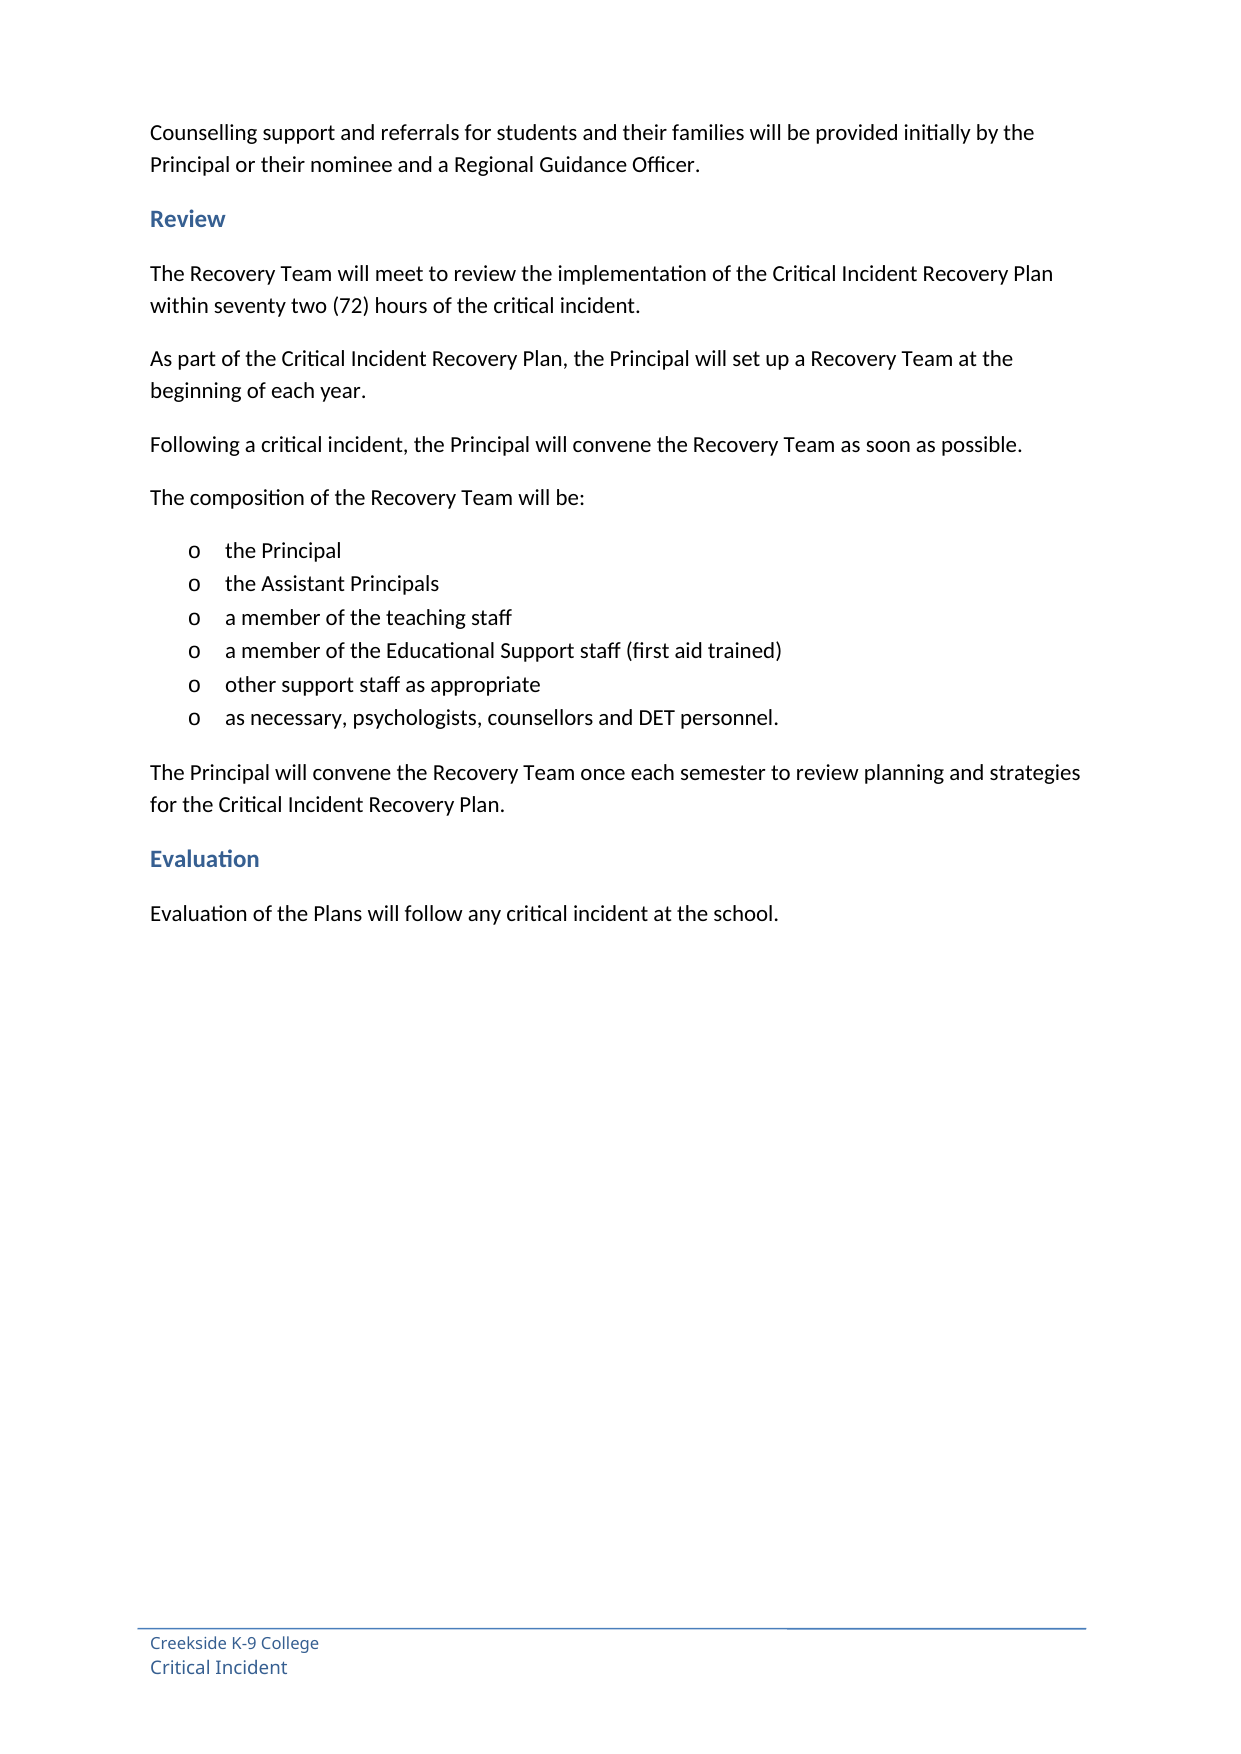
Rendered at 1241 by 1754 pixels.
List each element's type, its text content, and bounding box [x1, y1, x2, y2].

text Evaluation of the Plans will follow any critical incident at the school. [150, 899, 1090, 927]
list a member of the Educational Support staff (first aid trained) [187, 636, 1090, 666]
text The Principal will convene the Recovery Team once each semester to review planning and strategies for the Critical Incident Recovery Plan. [150, 758, 1090, 818]
text The Recovery Team will meet to review the implementation of the Critical Incident Recovery Plan within seventy two (72) hours of the critical incident. [150, 259, 1090, 319]
list the Principal [187, 536, 1090, 565]
text Evaluation [150, 843, 1090, 873]
list as necessary, psychologists, counsellors and DET personnel. [187, 703, 1090, 733]
text Counselling support and referrals for students and their families will be provided initially by the Principal or their nominee and a Regional Guidance Officer. [150, 118, 1090, 178]
text As part of the Critical Incident Recovery Plan, the Principal will set up a Recovery Team at the beginning of each year. [150, 344, 1090, 405]
list a member of the teaching staff [187, 603, 1090, 632]
list the Assistant Principals [187, 569, 1090, 598]
text Review [150, 203, 1090, 234]
text The composition of the Recovery Team will be: [150, 483, 1090, 511]
text Following a critical incident, the Principal will convene the Recovery Team as soon as possible. [150, 430, 1090, 458]
list other support staff as appropriate [187, 670, 1090, 699]
